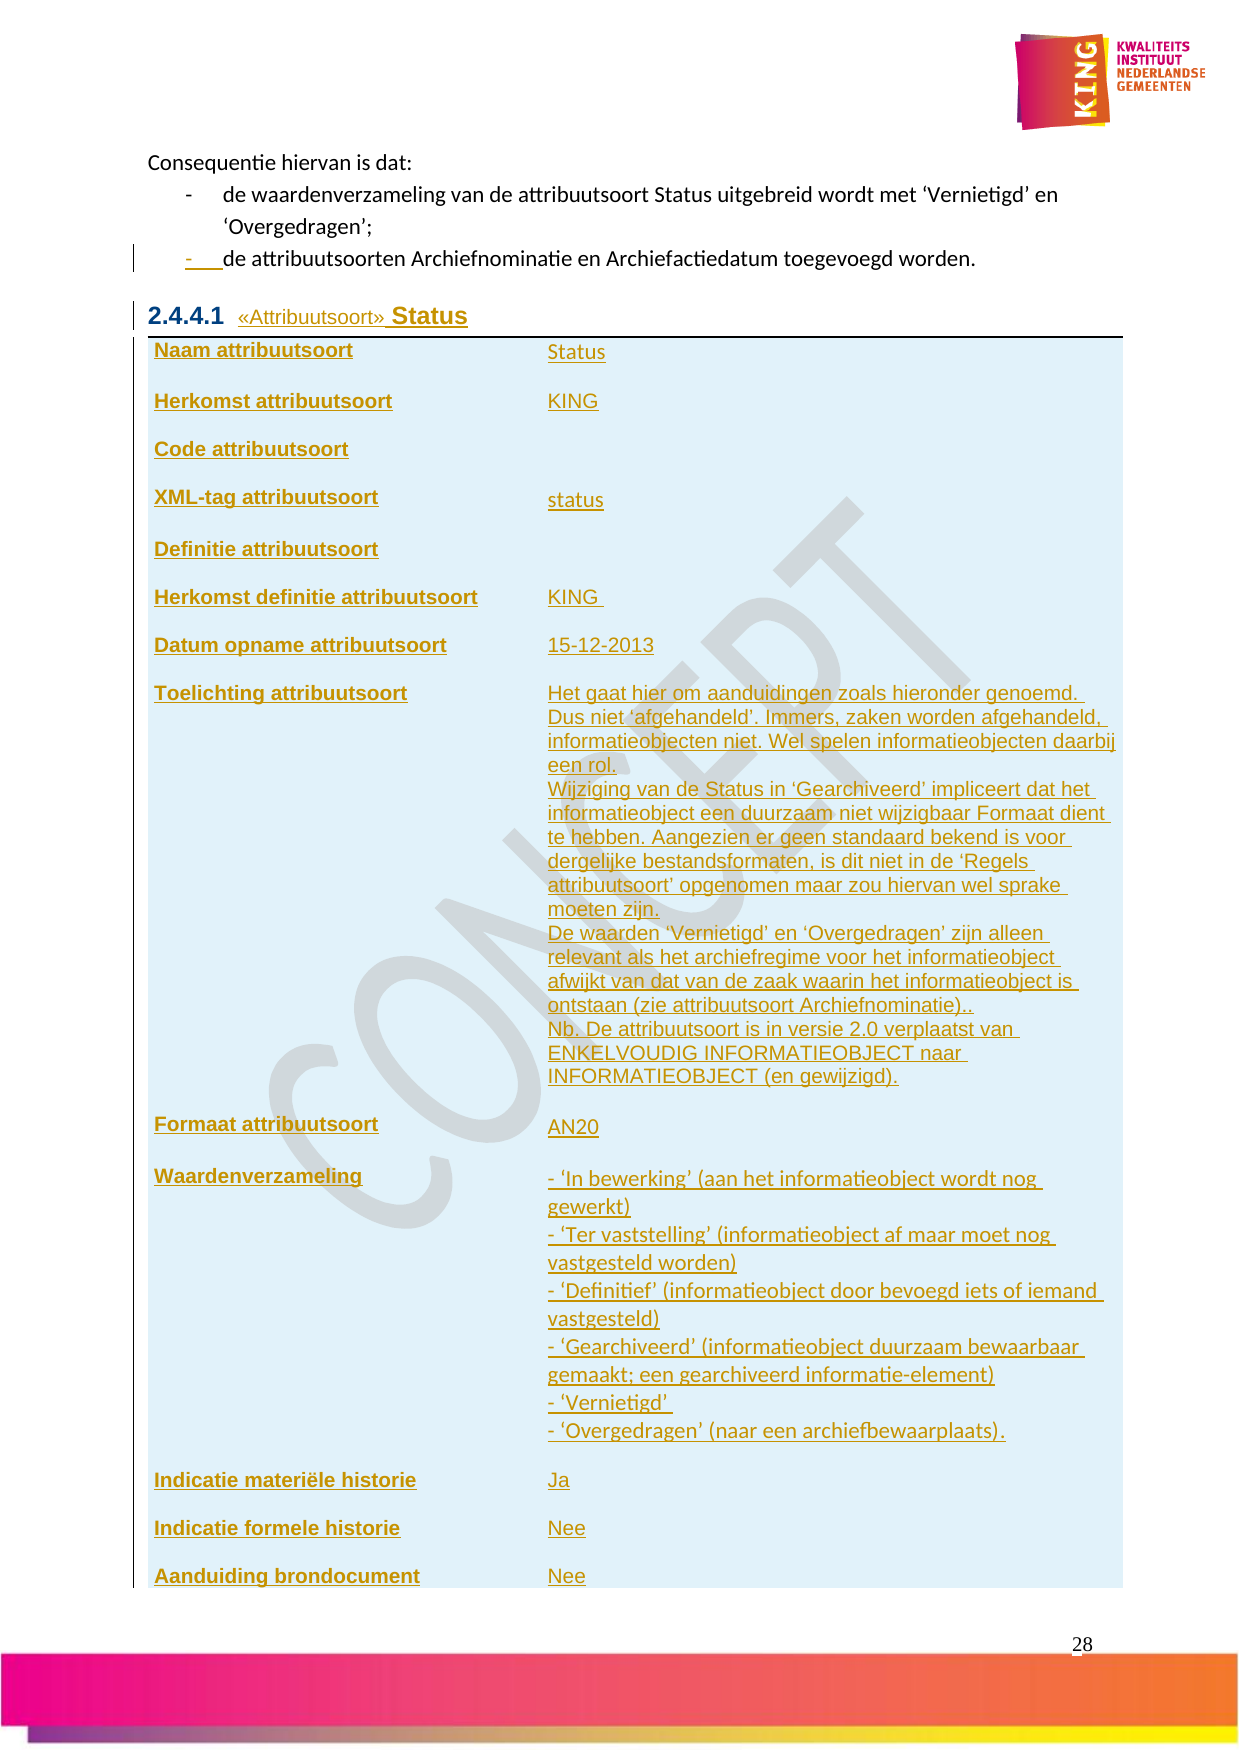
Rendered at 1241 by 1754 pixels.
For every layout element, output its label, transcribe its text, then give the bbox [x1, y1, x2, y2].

list de attribuutsoorten Archiefnominatie en Archiefactiedatum toegevoegd worden. [185, 244, 1093, 272]
list de waardenverzameling van de attribuutsoort Status uitgebreid wordt met ‘Vernietigd’ en ‘Overgedragen’; [185, 180, 1093, 240]
picture [0, 1650, 1239, 1750]
picture [1014, 33, 1206, 131]
text Consequentie hiervan is dat: [148, 148, 1093, 176]
